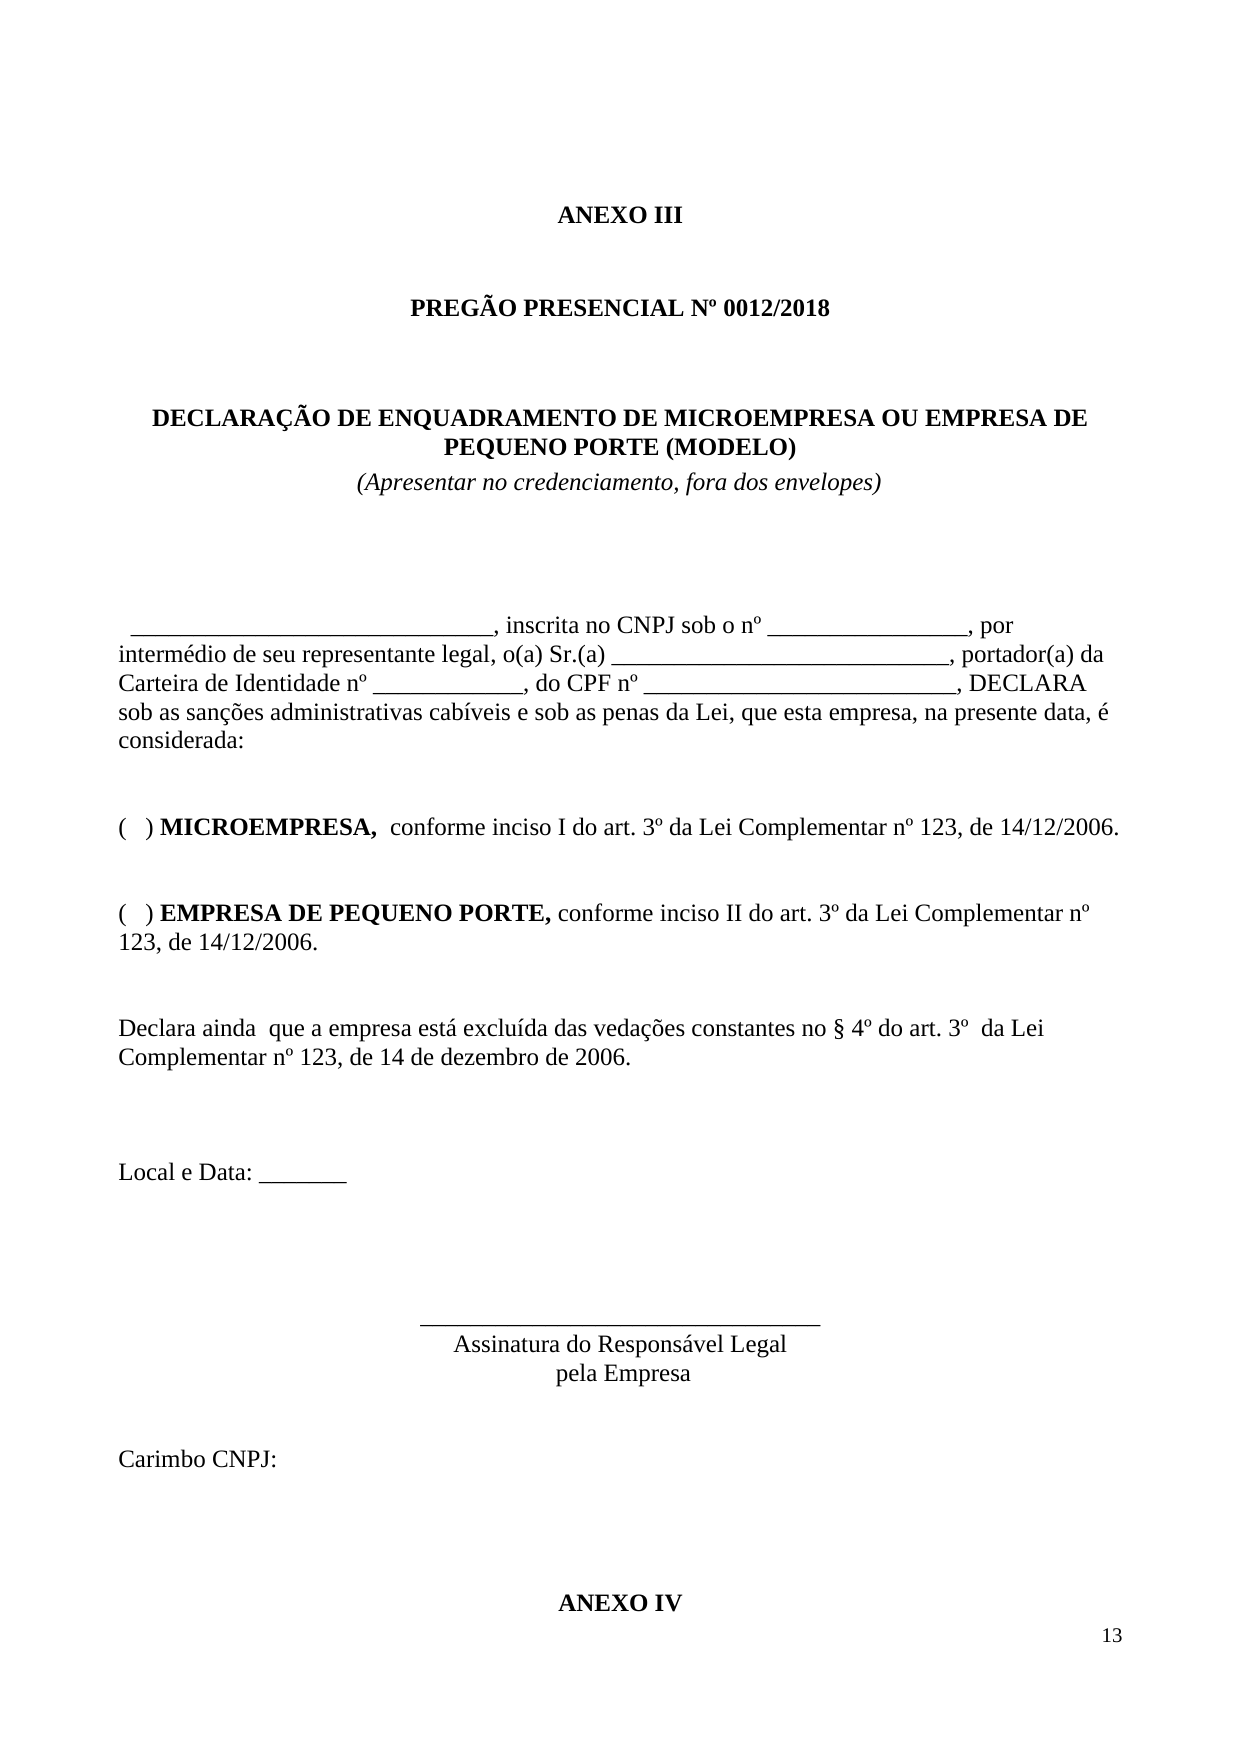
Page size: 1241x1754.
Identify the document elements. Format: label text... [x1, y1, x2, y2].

subtitle DECLARAÇÃO DE ENQUADRAMENTO DE MICROEMPRESA OU EMPRESA DE PEQUENO PORTE (MODELO) [118, 403, 1122, 460]
text Declara ainda que a empresa está excluída das vedações constantes no § 4º do art. 3º da Lei Complementar nº 123, de 14 de dezembro de 2006. [118, 1013, 1122, 1070]
text Carimbo CNPJ: [118, 1444, 1122, 1473]
text ( ) MICROEMPRESA, conforme inciso I do art. 3º da Lei Complementar nº 123, de 14/12/2006. [118, 812, 1122, 840]
text Local e Data: _______ [118, 1157, 1122, 1185]
text ( ) EMPRESA DE PEQUENO PORTE, conforme inciso II do art. 3º da Lei Complementar nº 123, de 14/12/2006. [118, 898, 1122, 955]
text pela Empresa [118, 1358, 1122, 1387]
text PREGÃO PRESENCIAL Nº 0012/2018 [118, 293, 1122, 322]
text _____________________________, inscrita no CNPJ sob o nº ________________, por intermédio de seu representante legal, o(a) Sr.(a) ___________________________, portador(a) da Carteira de Identidade nº ____________, do CPF nº _________________________, DECLARA sob as sanções administrativas cabíveis e sob as penas da Lei, que esta empresa, na presente data, é considerada: [118, 610, 1122, 754]
subtitle ANEXO III [118, 201, 1122, 229]
text (Apresentar no credenciamento, fora dos envelopes) [118, 467, 1122, 495]
text ANEXO IV [118, 1588, 1122, 1617]
text Assinatura do Responsável Legal [118, 1329, 1122, 1358]
text ________________________________ [118, 1300, 1122, 1329]
